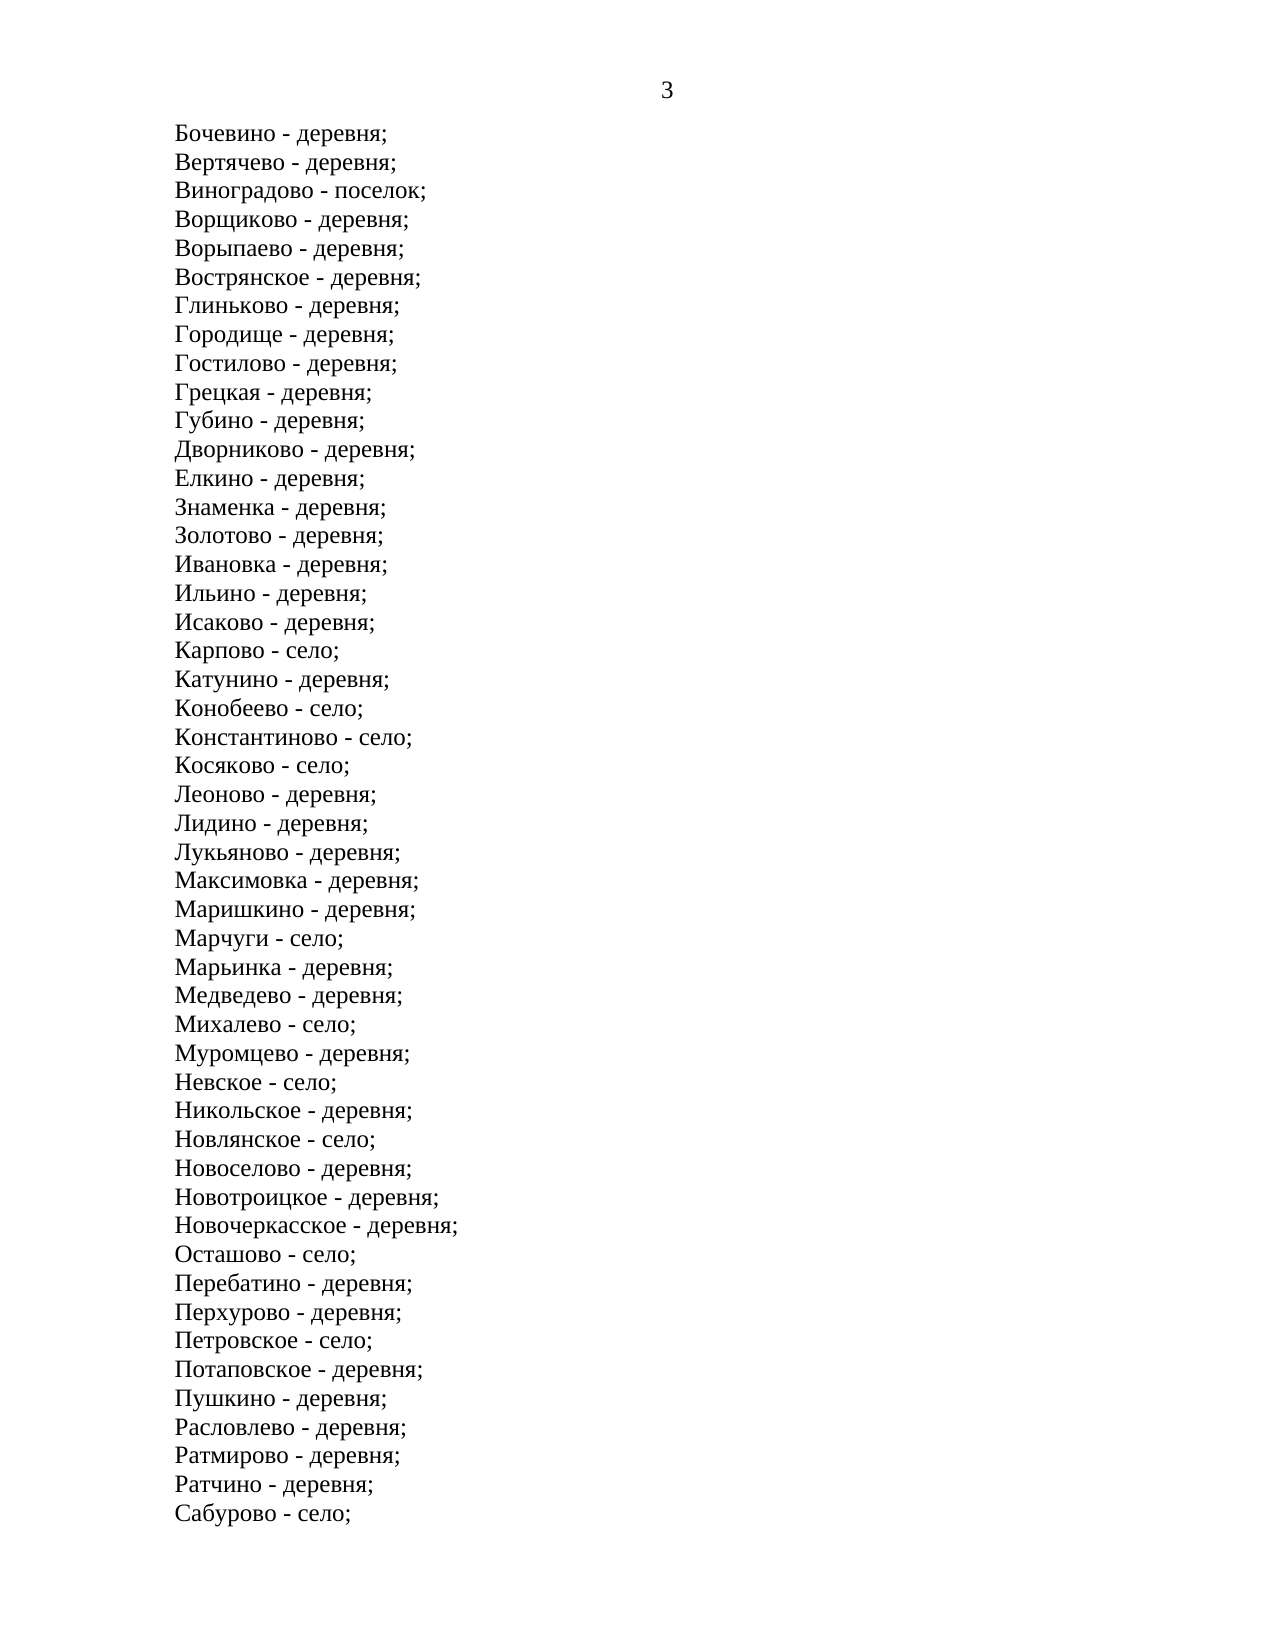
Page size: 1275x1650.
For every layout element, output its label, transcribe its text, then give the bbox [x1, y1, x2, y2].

text Грецкая - деревня; [118, 377, 1216, 406]
text Никольское - деревня; [118, 1096, 1216, 1124]
text Конобеево - село; [118, 693, 1216, 722]
text Новотроицкое - деревня; [118, 1182, 1216, 1211]
text Глиньково - деревня; [118, 291, 1216, 319]
text Марьинка - деревня; [118, 952, 1216, 981]
text Знаменка - деревня; [118, 492, 1216, 521]
text Ратчино - деревня; [118, 1469, 1216, 1498]
text Лукьяново - деревня; [118, 837, 1216, 866]
text Ворщиково - деревня; [118, 204, 1216, 233]
text Перхурово - деревня; [118, 1297, 1216, 1326]
text Дворниково - деревня; [118, 434, 1216, 463]
text Новлянское - село; [118, 1124, 1216, 1153]
text Карпово - село; [118, 636, 1216, 664]
text Катунино - деревня; [118, 664, 1216, 693]
text Елкино - деревня; [118, 463, 1216, 492]
text Маришкино - деревня; [118, 894, 1216, 923]
text Ратмирово - деревня; [118, 1441, 1216, 1469]
text Марчуги - село; [118, 923, 1216, 952]
text Максимовка - деревня; [118, 866, 1216, 894]
text Вострянское - деревня; [118, 262, 1216, 291]
text Гостилово - деревня; [118, 348, 1216, 377]
text Ильино - деревня; [118, 578, 1216, 607]
text Губино - деревня; [118, 406, 1216, 434]
text Осташово - село; [118, 1239, 1216, 1268]
text Новочеркасское - деревня; [118, 1211, 1216, 1239]
text Бочевино - деревня; [118, 118, 1216, 147]
text Новоселово - деревня; [118, 1153, 1216, 1182]
text Виноградово - поселок; [118, 176, 1216, 204]
text Лидино - деревня; [118, 808, 1216, 837]
text Исаково - деревня; [118, 607, 1216, 636]
text Константиново - село; [118, 722, 1216, 751]
text Петровское - село; [118, 1326, 1216, 1354]
text Пушкино - деревня; [118, 1383, 1216, 1412]
text Перебатино - деревня; [118, 1268, 1216, 1297]
text Леоново - деревня; [118, 779, 1216, 808]
text Невское - село; [118, 1067, 1216, 1096]
text Ворыпаево - деревня; [118, 233, 1216, 262]
text Городище - деревня; [118, 319, 1216, 348]
text Вертячево - деревня; [118, 147, 1216, 176]
text Муромцево - деревня; [118, 1038, 1216, 1067]
text Расловлево - деревня; [118, 1412, 1216, 1441]
text Золотово - деревня; [118, 521, 1216, 549]
text Медведево - деревня; [118, 981, 1216, 1009]
text Сабурово - село; [118, 1498, 1216, 1527]
text Михалево - село; [118, 1009, 1216, 1038]
text Потаповское - деревня; [118, 1354, 1216, 1383]
text Косяково - село; [118, 751, 1216, 779]
text Ивановка - деревня; [118, 549, 1216, 578]
